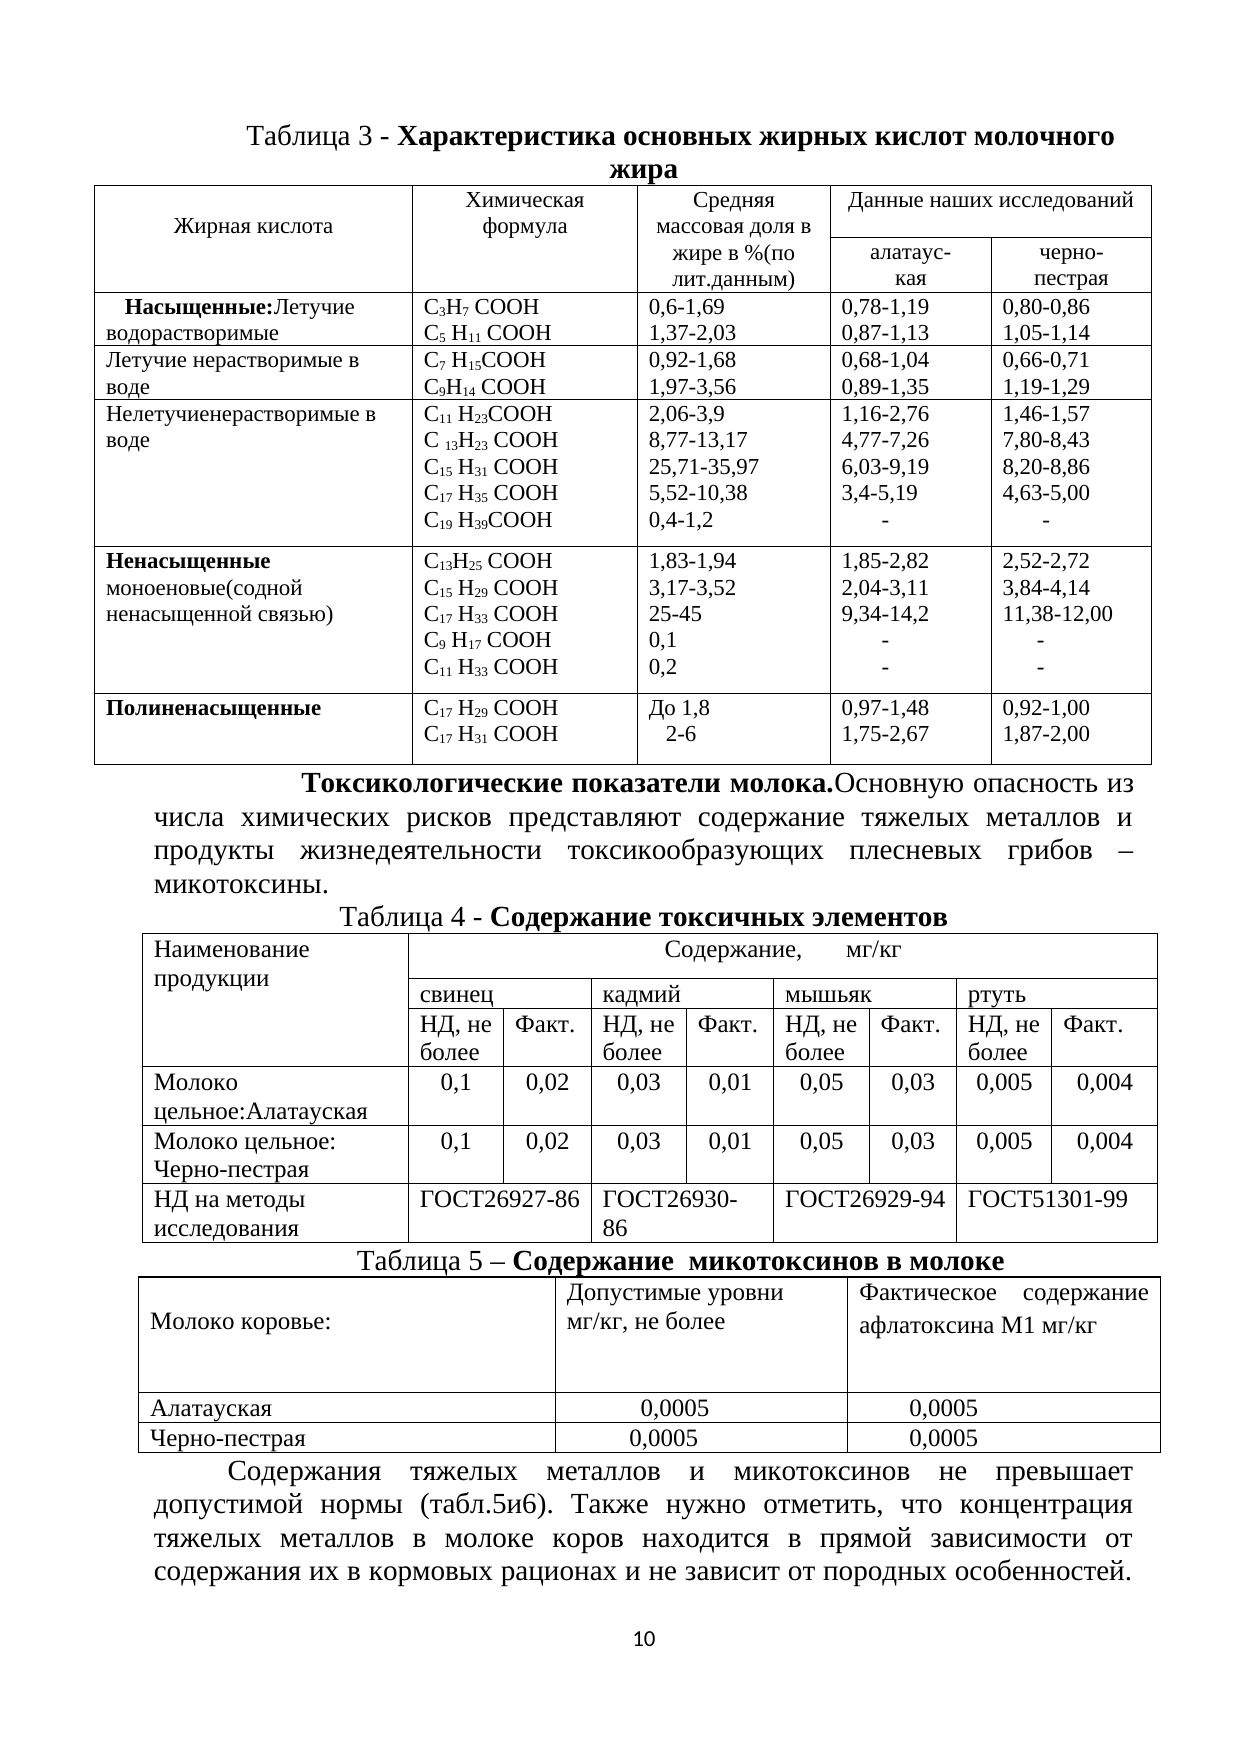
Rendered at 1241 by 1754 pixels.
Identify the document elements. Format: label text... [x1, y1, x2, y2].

table_cell свинец [409, 979, 591, 1008]
text Таблица 3 - Характеристика основных жирных кислот молочного жира [153, 118, 1134, 185]
table_cell 0,02 [504, 1067, 591, 1125]
table_cell 1,16-2,76 4,77-7,26 6,03-9,19 3,4-5,19 - [831, 400, 991, 546]
table_cell 0,6-1,69 1,37-2,03 [638, 293, 830, 345]
table_header Содержание, мг/кг [409, 934, 1157, 978]
table_cell кадмий [592, 979, 773, 1008]
table_cell 1,83-1,94 3,17-3,52 25-45 0,1 0,2 [638, 547, 830, 692]
table_cell ГОСТ51301-99 [957, 1184, 1157, 1242]
table_cell НД, не более [592, 1009, 686, 1066]
table_cell 0,004 [1052, 1126, 1157, 1183]
table_cell Факт. [1052, 1009, 1157, 1066]
table_cell 2,06-3,9 8,77-13,17 25,71-35,97 5,52-10,38 0,4-1,2 [638, 400, 830, 546]
table_cell черно-пестрая [992, 238, 1151, 292]
table_header Молоко коровье: [139, 1278, 555, 1392]
table_header Данные наших исследований [831, 186, 1151, 237]
table_cell 0,0005 [556, 1423, 847, 1452]
table_header Средняя массовая доля в жире в %(по лит.данным) [638, 186, 830, 292]
table_header Наименование продукции [143, 934, 408, 1066]
table_header Допустимые уровни мг/кг, не более [556, 1278, 847, 1392]
table_cell НД, не более [957, 1009, 1051, 1066]
table_cell Факт. [504, 1009, 591, 1066]
table_cell Черно-пестрая [139, 1423, 555, 1452]
table_cell 0,1 [409, 1067, 503, 1125]
table_cell 1,46-1,57 7,80-8,43 8,20-8,86 4,63-5,00 - [992, 400, 1151, 546]
table_cell 0,004 [1052, 1067, 1157, 1125]
table_cell НД, не более [409, 1009, 503, 1066]
table_cell До 1,8 2-6 [638, 694, 830, 764]
table_cell 0,02 [504, 1126, 591, 1183]
table_cell 0,03 [870, 1067, 956, 1125]
table_cell 0,68-1,04 0,89-1,35 [831, 346, 991, 399]
table_cell ГОСТ26930-86 [592, 1184, 773, 1242]
table_cell мышьяк [774, 979, 956, 1008]
table_cell 0,0005 [848, 1423, 1160, 1452]
table_cell ртуть [957, 979, 1157, 1008]
table_cell Молоко цельное: Черно-пестрая [143, 1126, 408, 1183]
table_cell 0,03 [870, 1126, 956, 1183]
table_cell Насыщенные:Летучие водорастворимые [95, 293, 412, 345]
table_cell 0,05 [774, 1126, 869, 1183]
table_cell НД, не более [774, 1009, 869, 1066]
table_cell С11 Н23СООН С 13Н23 СООН С15 Н31 СООН С17 Н35 СООН С19 Н39СООН [413, 400, 637, 546]
text Токсикологические показатели молока.Основную опасность из числа химических рисков представляют содержание тяжелых металлов и продукты жизнедеятельности токсикообразующих плесневых грибов – микотоксины. [153, 765, 1134, 899]
table_cell С13Н25 СООН С15 Н29 СООН С17 Н33 СООН С9 Н17 СООН С11 Н33 СООН [413, 547, 637, 692]
table_cell Алатауская [139, 1393, 555, 1422]
table_cell Молоко цельное:Алатауская [143, 1067, 408, 1125]
text Таблица 5 – Содержание микотоксинов в молоке [153, 1243, 1134, 1276]
table_cell Ненасыщенные моноеновые(содной ненасыщенной связью) [95, 547, 412, 692]
table_cell 0,01 [687, 1126, 773, 1183]
table_cell С17 Н29 СООН С17 Н31 СООН [413, 694, 637, 764]
table_cell 0,0005 [556, 1393, 847, 1422]
table_header Химическая формула [413, 186, 637, 292]
table_cell ГОСТ26927-86 [409, 1184, 591, 1242]
table_cell 0,92-1,68 1,97-3,56 [638, 346, 830, 399]
table_cell 0,005 [957, 1126, 1051, 1183]
table_header Фактическое содержание афлатоксина М1 мг/кг [848, 1278, 1160, 1392]
table_cell 0,005 [957, 1067, 1051, 1125]
table_cell 0,78-1,19 0,87-1,13 [831, 293, 991, 345]
table_cell 1,85-2,82 2,04-3,11 9,34-14,2 - - [831, 547, 991, 692]
table_cell 0,1 [409, 1126, 503, 1183]
table_cell 0,80-0,86 1,05-1,14 [992, 293, 1151, 345]
table_cell ГОСТ26929-94 [774, 1184, 956, 1242]
table_cell С3Н7 СООН С5 Н11 СООН [413, 293, 637, 345]
table_cell Нелетучиенерастворимые в воде [95, 400, 412, 546]
table_cell Летучие нерастворимые в воде [95, 346, 412, 399]
table_cell 0,01 [687, 1067, 773, 1125]
table_cell 0,66-0,71 1,19-1,29 [992, 346, 1151, 399]
table_header Жирная кислота [95, 186, 412, 292]
table_cell Полиненасыщенные [95, 694, 412, 764]
table_cell Факт. [687, 1009, 773, 1066]
table_cell 0,03 [592, 1067, 686, 1125]
table_cell 2,52-2,72 3,84-4,14 11,38-12,00 - - [992, 547, 1151, 692]
table_cell С7 Н15СООН С9Н14 СООН [413, 346, 637, 399]
table_cell алатаус- кая [831, 238, 991, 292]
table_cell Факт. [870, 1009, 956, 1066]
table_cell НД на методы исследования [143, 1184, 408, 1242]
text Таблица 4 - Содержание токсичных элементов [153, 899, 1134, 933]
table_cell 0,92-1,00 1,87-2,00 [992, 694, 1151, 764]
table_cell 0,05 [774, 1067, 869, 1125]
table_cell 0,0005 [848, 1393, 1160, 1422]
table_cell 0,97-1,48 1,75-2,67 [831, 694, 991, 764]
table_cell 0,03 [592, 1126, 686, 1183]
